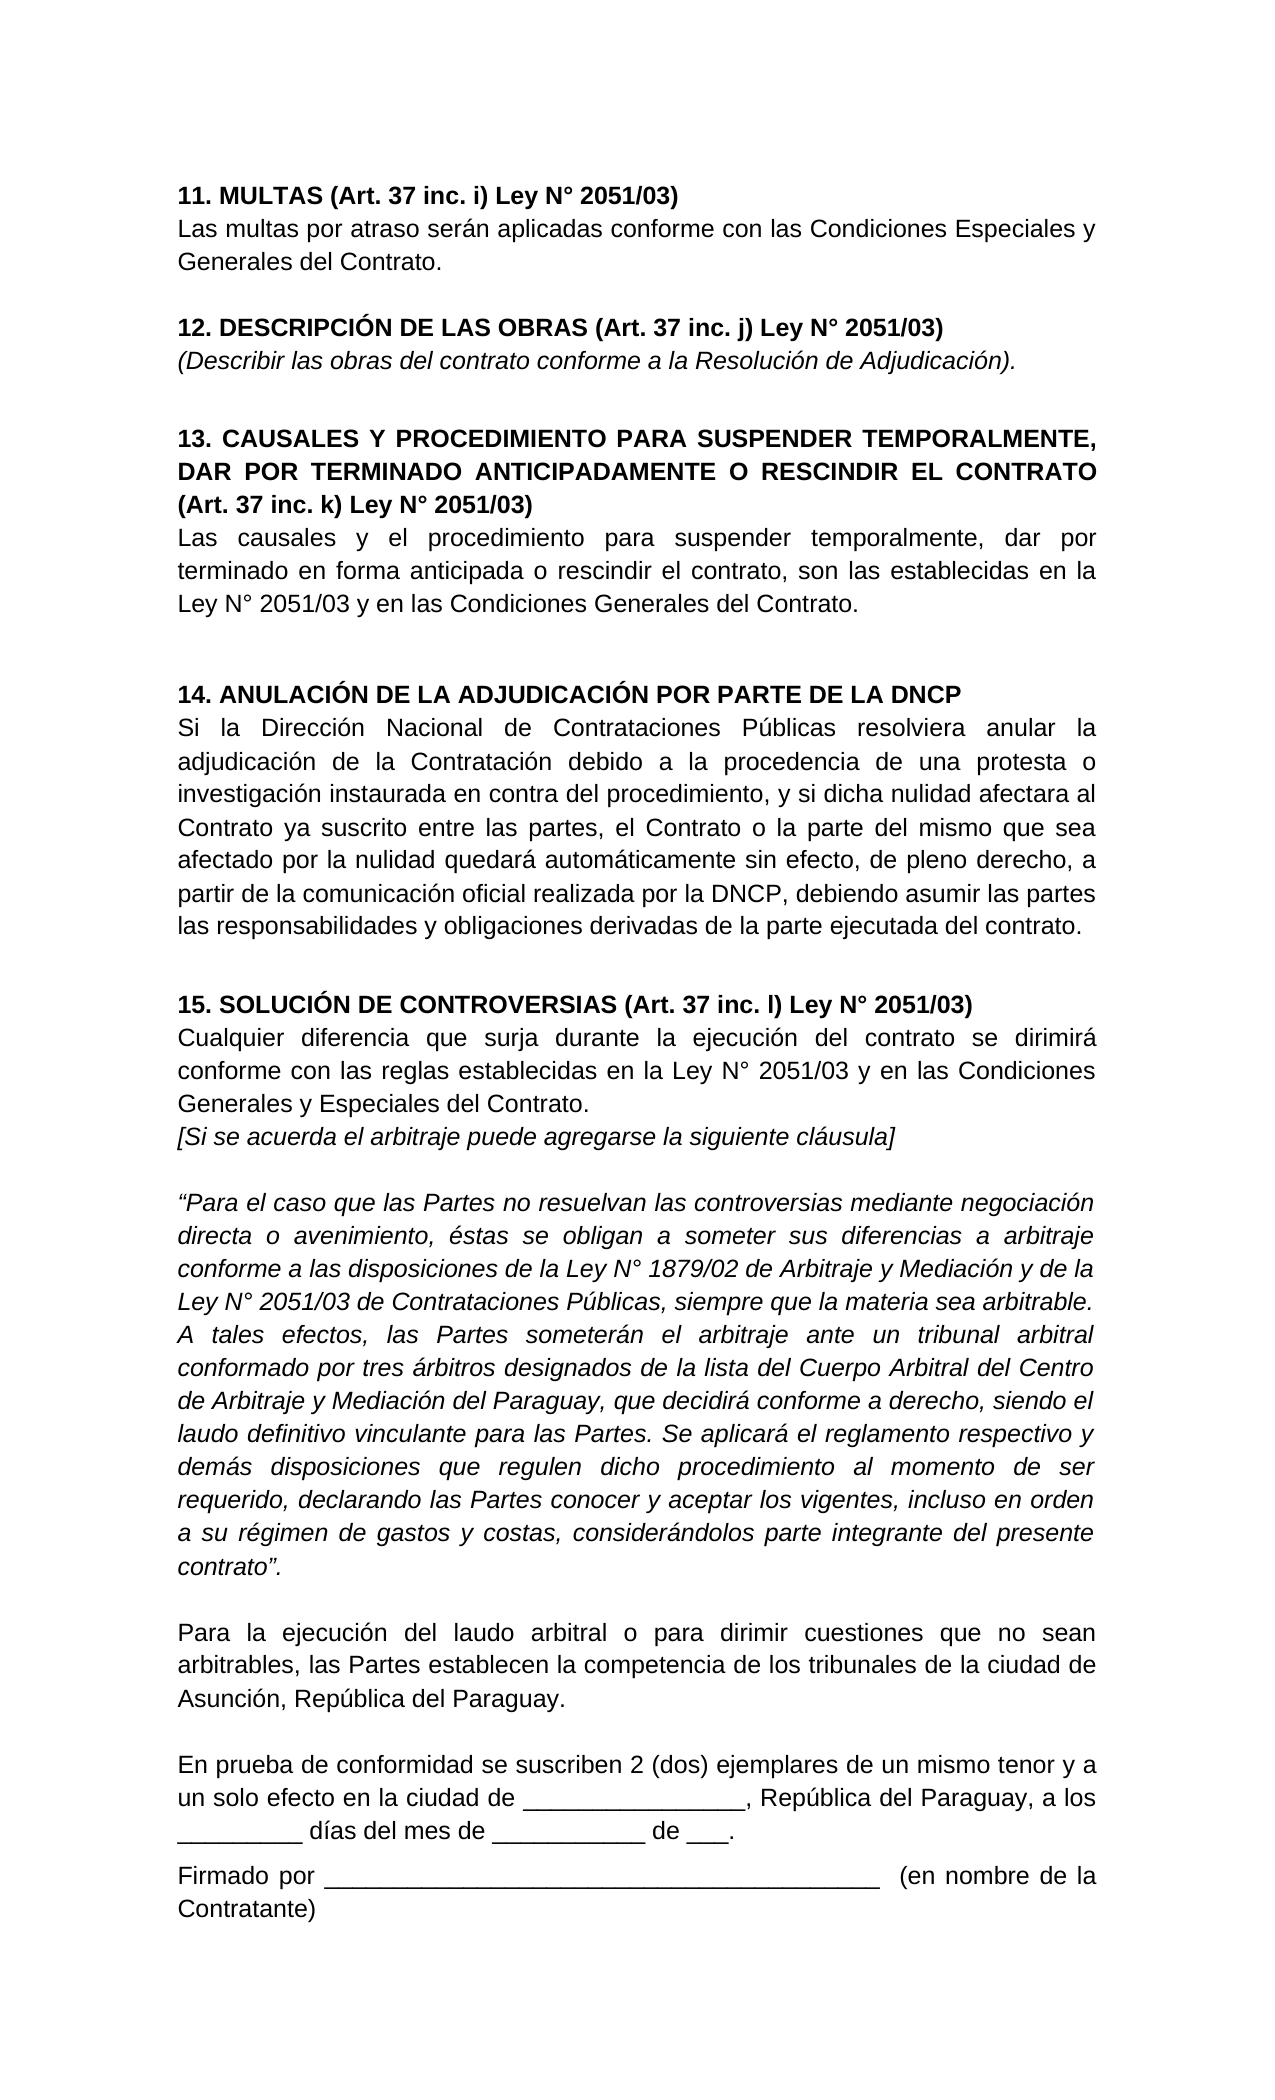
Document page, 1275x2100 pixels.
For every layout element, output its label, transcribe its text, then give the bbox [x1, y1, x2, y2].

text Si la Dirección Nacional de Contrataciones Públicas resolviera anular la adjudicación de la Contratación debido a la procedencia de una protesta o investigación instaurada en contra del procedimiento, y si dicha nulidad afectara al Contrato ya suscrito entre las partes, el Contrato o la parte del mismo que sea afectado por la nulidad quedará automáticamente sin efecto, de pleno derecho, a partir de la comunicación oficial realizada por la DNCP, debiendo asumir las partes las responsabilidades y obligaciones derivadas de la parte ejecutada del contrato. [177, 713, 1098, 940]
text Firmado por ________________________________________ (en nombre de la Contratante) [177, 1861, 1098, 1923]
text 15. SOLUCIÓN DE CONTROVERSIAS (Art. 37 inc. l) Ley N° 2051/03) [177, 990, 1098, 1019]
text 13. CAUSALES Y PROCEDIMIENTO PARA SUSPENDER TEMPORALMENTE, DAR POR TERMINADO ANTICIPADAMENTE O RESCINDIR EL CONTRATO (Art. 37 inc. k) Ley N° 2051/03) [177, 424, 1098, 519]
text Las causales y el procedimiento para suspender temporalmente, dar por terminado en forma anticipada o rescindir el contrato, son las establecidas en la Ley N° 2051/03 y en las Condiciones Generales del Contrato. [177, 523, 1098, 618]
text Las multas por atraso serán aplicadas conforme con las Condiciones Especiales y Generales del Contrato. [177, 214, 1098, 275]
text “Para el caso que las Partes no resuelvan las controversias mediante negociación directa o avenimiento, éstas se obligan a someter sus diferencias a arbitraje conforme a las disposiciones de la Ley N° 1879/02 de Arbitraje y Mediación y de la Ley N° 2051/03 de Contrataciones Públicas, siempre que la materia sea arbitrable. A tales efectos, las Partes someterán el arbitraje ante un tribunal arbitral conformado por tres árbitros designados de la lista del Cuerpo Arbitral del Centro de Arbitraje y Mediación del Paraguay, que decidirá conforme a derecho, siendo el laudo definitivo vinculante para las Partes. Se aplicará el reglamento respectivo y demás disposiciones que regulen dicho procedimiento al momento de ser requerido, declarando las Partes conocer y aceptar los vigentes, incluso en orden a su régimen de gastos y costas, considerándolos parte integrante del presente contrato”. [177, 1188, 1098, 1580]
text [Si se acuerda el arbitraje puede agregarse la siguiente cláusula] [177, 1122, 1098, 1151]
text 12. DESCRIPCIÓN DE LAS OBRAS (Art. 37 inc. j) Ley N° 2051/03) [177, 313, 1098, 341]
text Para la ejecución del laudo arbitral o para dirimir cuestiones que no sean arbitrables, las Partes establecen la competencia de los tribunales de la ciudad de Asunción, República del Paraguay. [177, 1617, 1098, 1712]
text 11. MULTAS (Art. 37 inc. i) Ley N° 2051/03) [177, 181, 1098, 209]
text En prueba de conformidad se suscriben 2 (dos) ejemplares de un mismo tenor y a un solo efecto en la ciudad de ________________, República del Paraguay, a los _________ días del mes de ___________ de ___. [177, 1749, 1098, 1844]
text 14. ANULACIÓN DE LA ADJUDICACIÓN POR PARTE DE LA DNCP [177, 680, 1098, 709]
text (Describir las obras del contrato conforme a la Resolución de Adjudicación). [177, 346, 1098, 374]
text Cualquier diferencia que surja durante la ejecución del contrato se dirimirá conforme con las reglas establecidas en la Ley N° 2051/03 y en las Condiciones Generales y Especiales del Contrato. [177, 1023, 1098, 1118]
